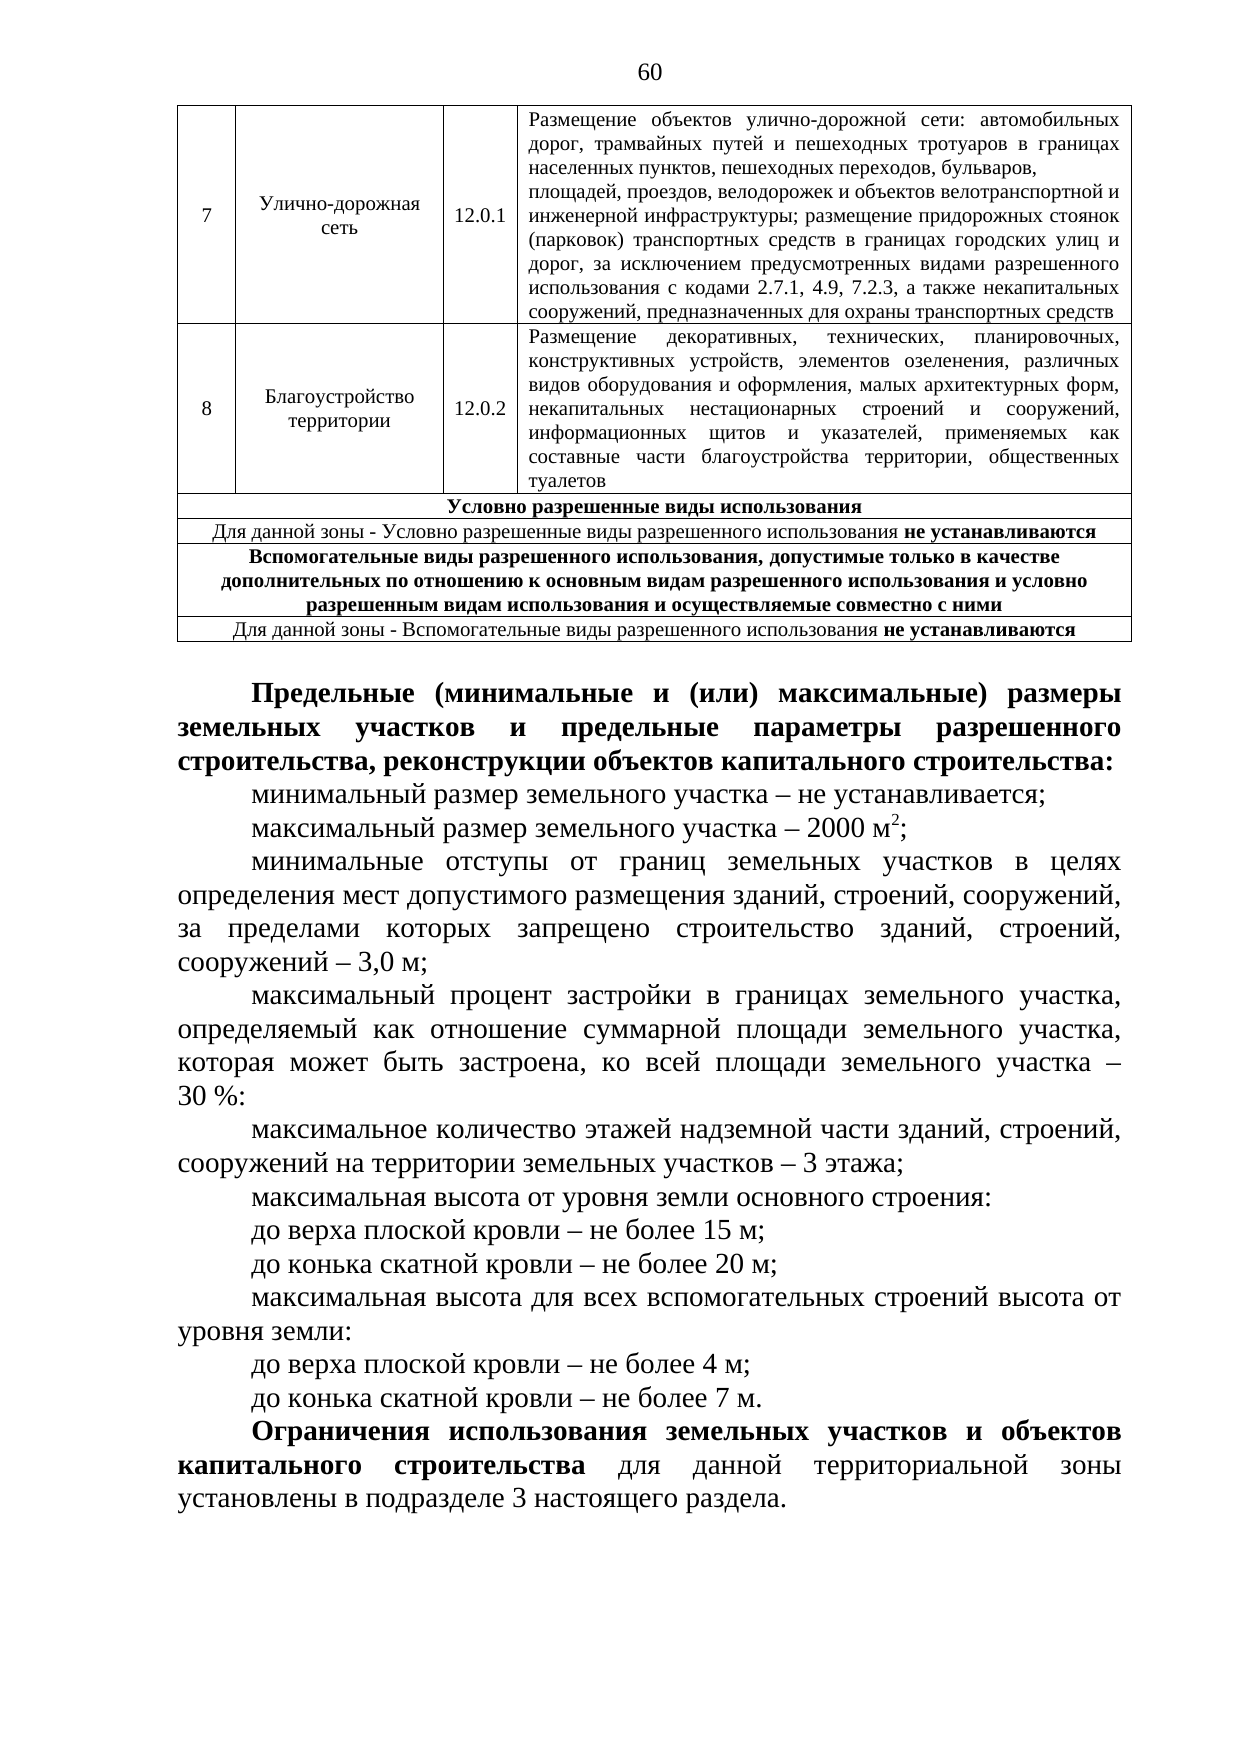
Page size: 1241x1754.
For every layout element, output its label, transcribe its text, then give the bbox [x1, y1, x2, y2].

text минимальные отступы от границ земельных участков в целях определения мест допустимого размещения зданий, строений, сооружений, за пределами которых запрещено строительство зданий, строений, сооружений – 3,0 м; [177, 843, 1122, 977]
table_cell Улично-дорожная сеть [236, 106, 443, 323]
table_cell 8 [178, 324, 235, 492]
table_cell Вспомогательные виды разрешенного использования, допустимые только в качестве дополнительных по отношению к основным видам разрешенного использования и условно разрешенным видам использования и осуществляемые совместно с ними [178, 544, 1131, 616]
text до конька скатной кровли – не более 7 м. [177, 1380, 1122, 1413]
table_cell Условно разрешенные виды использования [178, 494, 1131, 518]
table_cell Для данной зоны - Условно разрешенные виды разрешенного использования не устанавливаются [178, 519, 1131, 543]
table_cell 12.0.2 [444, 324, 517, 492]
table_cell 12.0.1 [444, 106, 517, 323]
text максимальная высота от уровня земли основного строения: [177, 1179, 1122, 1212]
text до верха плоской кровли – не более 15 м; [177, 1212, 1122, 1246]
text максимальный размер земельного участка – 2000 м2; [177, 810, 1122, 843]
text до конька скатной кровли – не более 20 м; [177, 1246, 1122, 1279]
text до верха плоской кровли – не более 4 м; [177, 1346, 1122, 1380]
text Предельные (минимальные и (или) максимальные) размеры земельных участков и предельные параметры разрешенного строительства, реконструкции объектов капитального строительства: [177, 676, 1122, 776]
text минимальный размер земельного участка – не устанавливается; [177, 776, 1122, 810]
table_cell Размещение декоративных, технических, планировочных, конструктивных устройств, элементов озеленения, различных видов оборудования и оформления, малых архитектурных форм, некапитальных нестационарных строений и сооружений, информационных щитов и указателей, применяемых как составные части благоустройства территории, общественных туалетов [518, 324, 1131, 492]
text максимальный процент застройки в границах земельного участка, определяемый как отношение суммарной площади земельного участка, которая может быть застроена, ко всей площади земельного участка – 30 %: [177, 977, 1122, 1112]
table_cell Размещение объектов улично-дорожной сети: автомобильных дорог, трамвайных путей и пешеходных тротуаров в границах населенных пунктов, пешеходных переходов, бульваров, площадей, проездов, велодорожек и объектов велотранспортной и инженерной инфраструктуры; размещение придорожных стоянок (парковок) транспортных средств в границах городских улиц и дорог, за исключением предусмотренных видами разрешенного использования с кодами 2.7.1, 4.9, 7.2.3, а также некапитальных сооружений, предназначенных для охраны транспортных средств [518, 106, 1131, 323]
text максимальное количество этажей надземной части зданий, строений, сооружений на территории земельных участков – 3 этажа; [177, 1112, 1122, 1179]
table_cell Благоустройство территории [236, 324, 443, 492]
table_cell 7 [178, 106, 235, 323]
table_cell Для данной зоны - Вспомогательные виды разрешенного использования не устанавливаются [178, 617, 1131, 641]
text максимальная высота для всех вспомогательных строений высота от уровня земли: [177, 1279, 1122, 1346]
text Ограничения использования земельных участков и объектов капитального строительства для данной территориальной зоны установлены в подразделе 3 настоящего раздела. [177, 1413, 1122, 1514]
